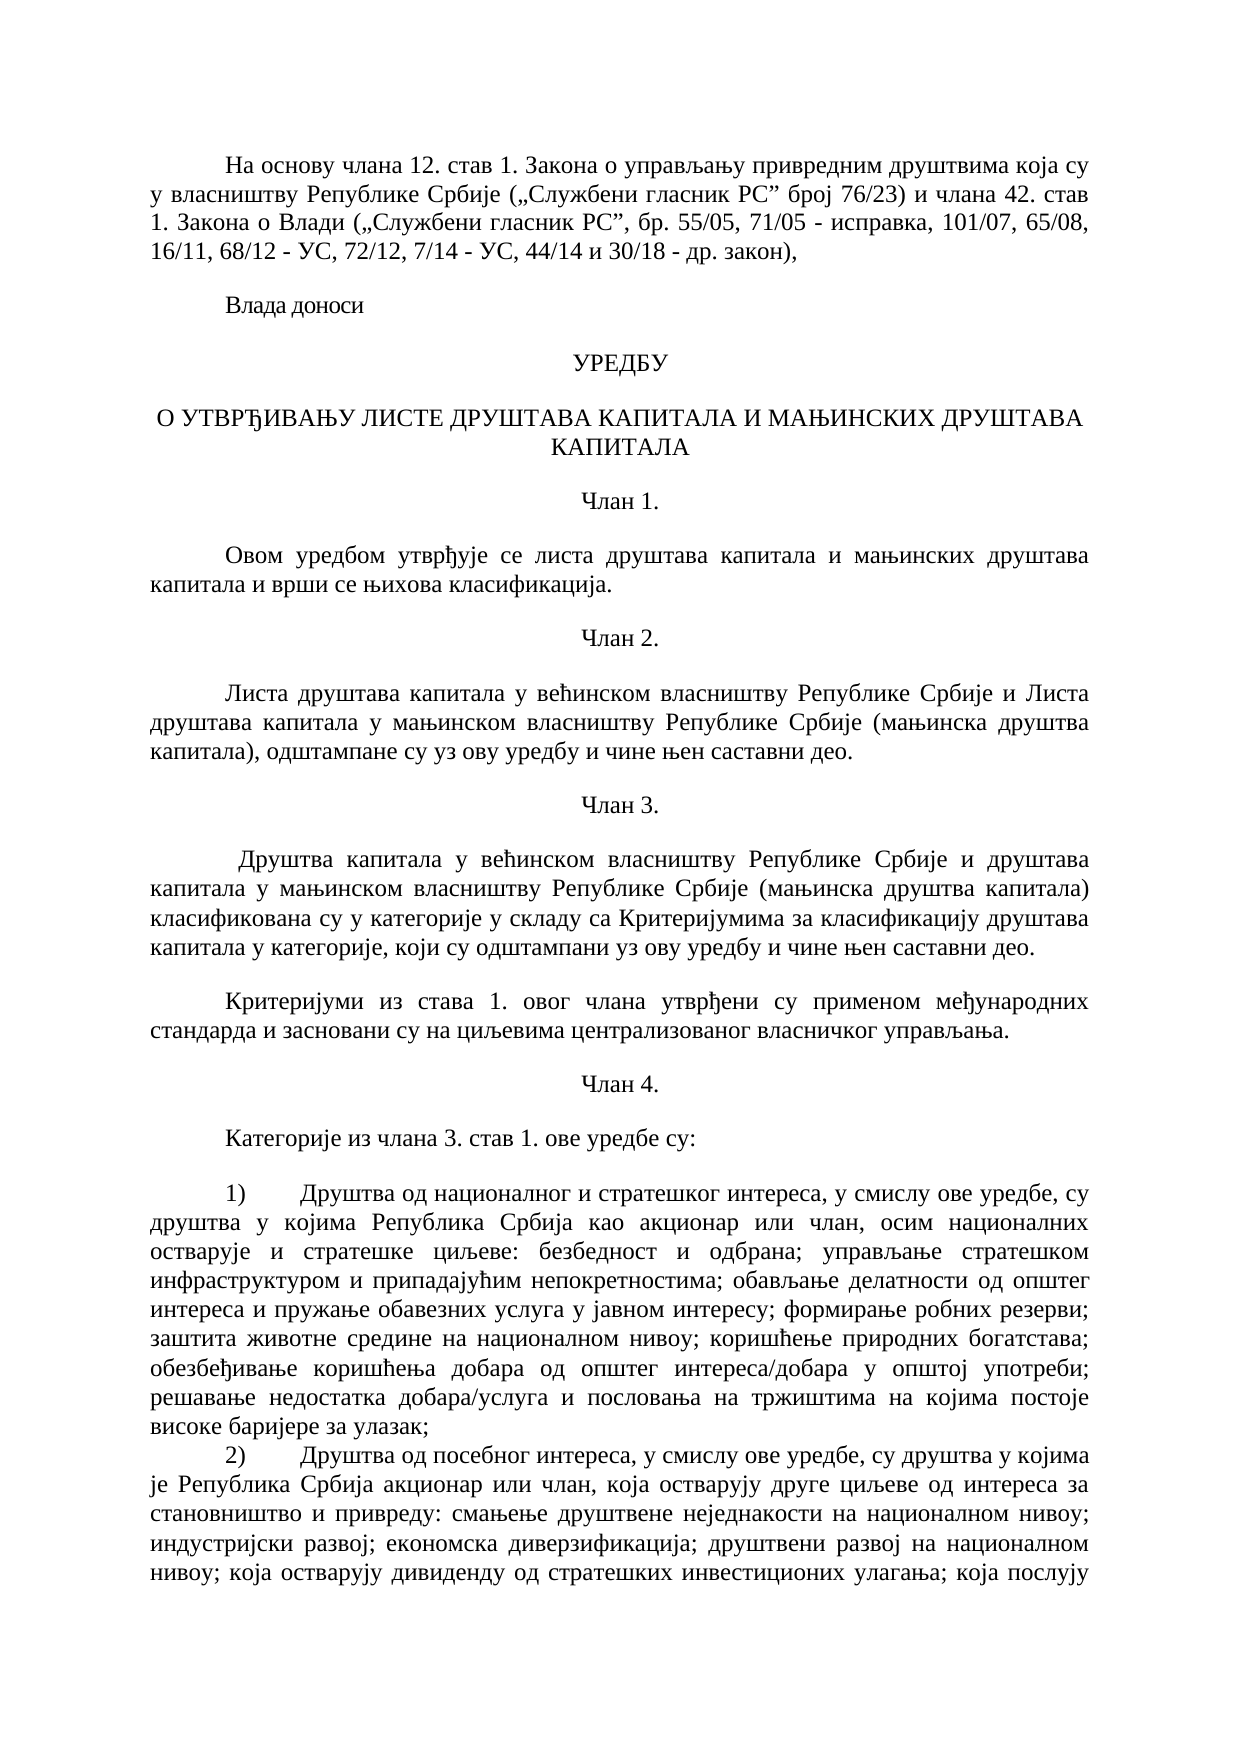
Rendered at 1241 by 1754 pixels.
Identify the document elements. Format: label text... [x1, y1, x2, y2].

text УРЕДБУ [150, 348, 1090, 377]
text Критеријуми из става 1. овог члана утврђени су применом међународних стандарда и засновани су на циљевима централизованог власничког управљања. [150, 986, 1090, 1044]
text Овом уредбом утврђује се листа друштава капитала и мањинских друштава капитала и врши се њихова класификација. [150, 540, 1090, 598]
text Категорије из члана 3. став 1. ове уредбе су: [150, 1123, 1090, 1152]
list Друштва од националног и стратешког интереса, у смислу ове уредбе, су друштва у којима Република Србија као акционар или члан, осим националних остварује и стратешке циљеве: безбедност и одбрана; управљање стратешком инфраструктуром и припадајућим непокретностима; обављање делатности од општег интереса и пружање обавезних услуга у јавном интересу; формирање робних резерви; заштита животне средине на националном нивоу; коришћење природних богатстава; обезбеђивање коришћења добара од општег интереса/добара у општој употреби; решавање недостатка добара/услуга и пословања на тржиштима на којима постоје високе баријере за улазак; [150, 1177, 1090, 1440]
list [150, 1440, 1090, 1586]
text Члан 2. [150, 623, 1090, 652]
text Влада доноси [150, 290, 1088, 319]
text Листа друштава капитала у већинском власништву Републике Србије и Листа друштава капитала у мањинском власништву Републике Србије (мањинска друштва капитала), одштампане су уз ову уредбу и чине њен саставни део. [150, 677, 1090, 765]
text О УТВРЂИВАЊУ ЛИСТЕ ДРУШТАВА КАПИТАЛА И МАЊИНСКИХ ДРУШТАВА КАПИТАЛА [150, 402, 1090, 461]
text Члан 1. [150, 486, 1090, 515]
text Члан 3. [150, 790, 1090, 819]
text На основу члана 12. став 1. Закона о управљању привредним друштвима која су у власништву Републике Србије („Службени гласник РСˮ број 76/23) и члана 42. став 1. Закона о Влади („Службени гласник РС”, бр. 55/05, 71/05 - исправка, 101/07, 65/08, 16/11, 68/12 - УС, 72/12, 7/14 - УС, 44/14 и 30/18 - др. закон), [150, 150, 1090, 265]
text Члан 4. [150, 1069, 1090, 1098]
text Друштва капитала у већинском власништву Републике Србије и друштава капитала у мањинском власништву Републике Србије (мањинска друштва капитала) класификована су у категорије у складу са Критеријумима за класификацију друштава капитала у категорије, који су одштампани уз ову уредбу и чине њен саставни део. [150, 844, 1090, 961]
